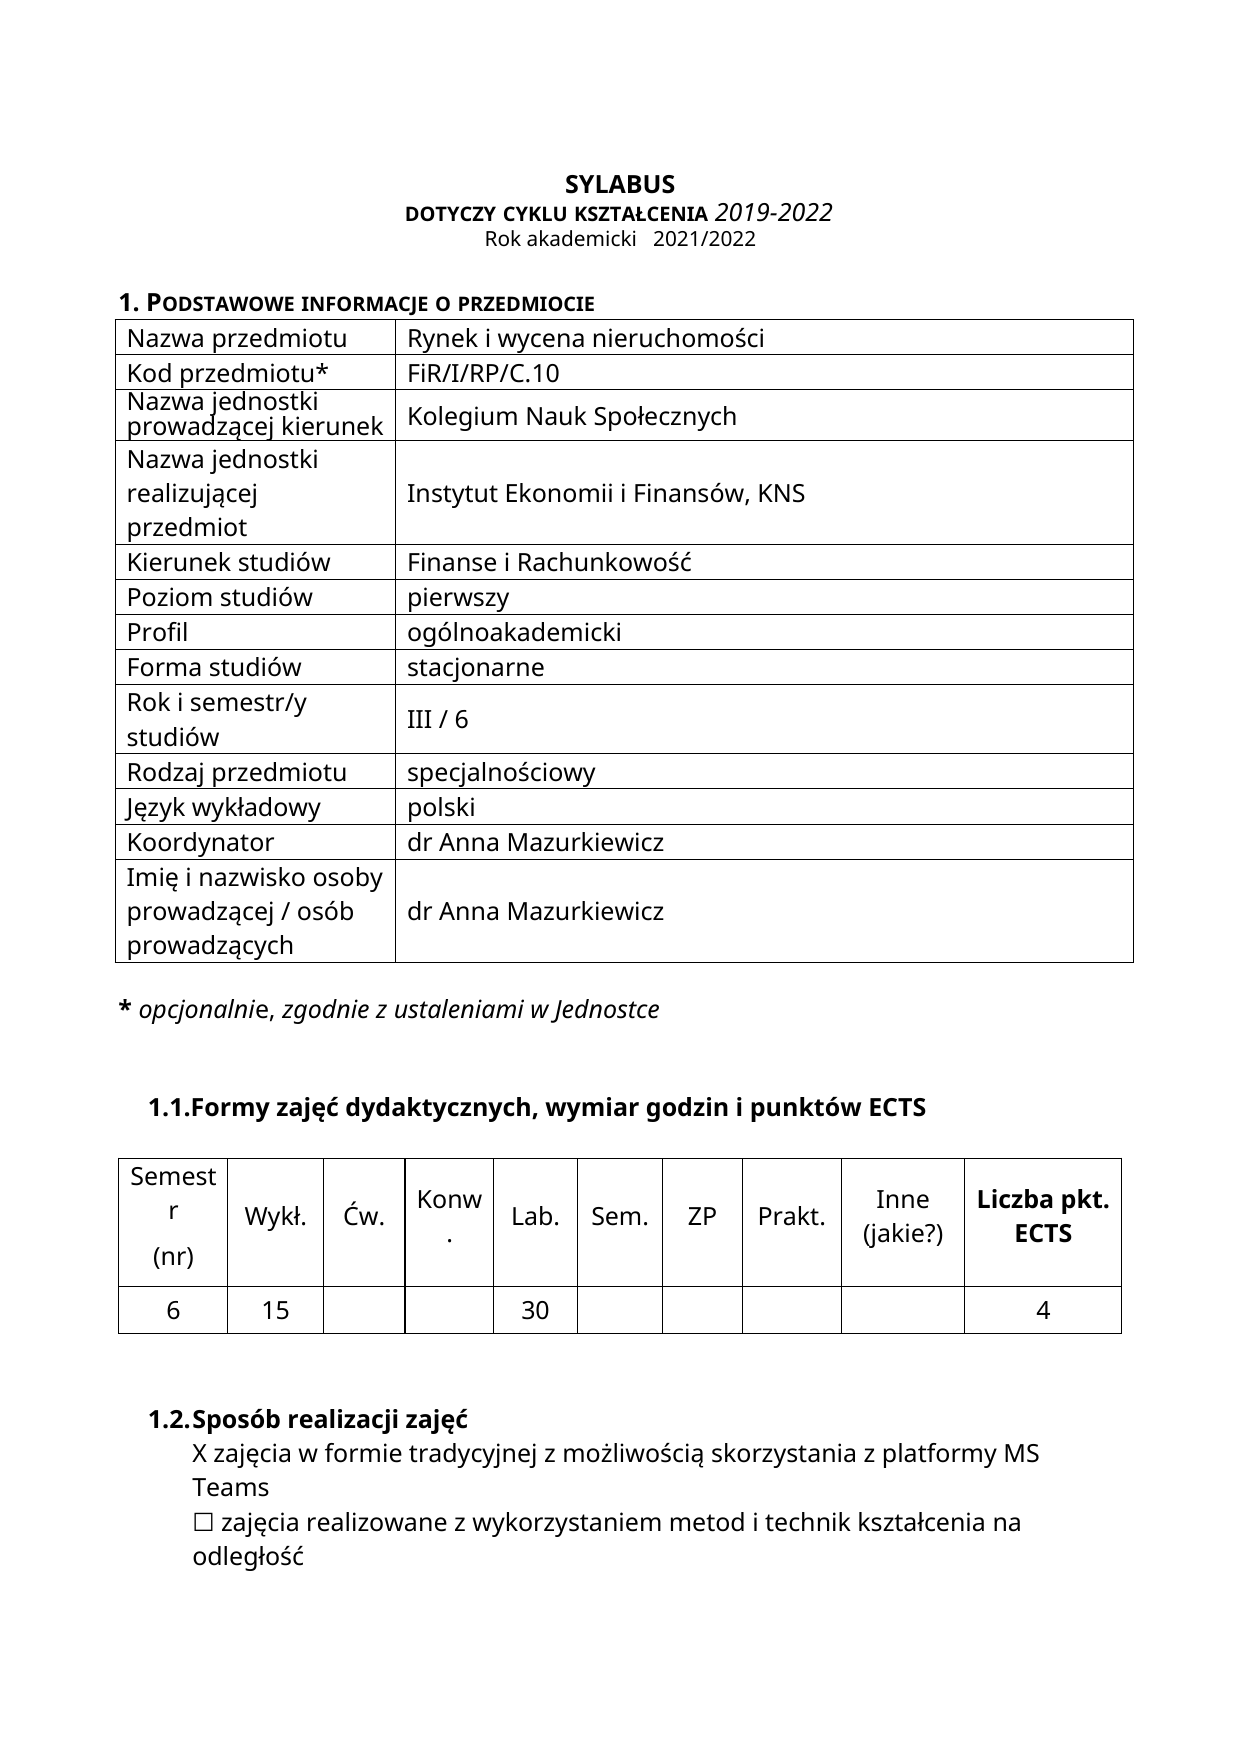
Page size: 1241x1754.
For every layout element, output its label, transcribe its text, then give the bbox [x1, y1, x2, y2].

table_header Nazwa przedmiotu [116, 320, 395, 354]
text ☐ zajęcia realizowane z wykorzystaniem metod i technik kształcenia na odległość [192, 1504, 1122, 1572]
table_cell 6 [119, 1287, 227, 1333]
text SYLABUS [118, 167, 1122, 201]
table_cell Kod przedmiotu* [116, 355, 395, 389]
table_cell polski [396, 789, 1133, 823]
table_cell dr Anna Mazurkiewicz [396, 860, 1133, 962]
table_cell 30 [494, 1287, 577, 1333]
table_cell Profil [116, 615, 395, 649]
text * opcjonalnie, zgodnie z ustaleniami w Jednostce [118, 992, 1122, 1026]
table_cell Rok i semestr/y studiów [116, 685, 395, 753]
table_header Ćw. [324, 1159, 404, 1286]
text 1.2. Sposób realizacji zajęć [148, 1402, 1122, 1436]
table_cell stacjonarne [396, 650, 1133, 684]
table_cell [743, 1287, 841, 1333]
table_header ZP [663, 1159, 742, 1286]
table_header Konw. [406, 1159, 493, 1286]
table_header Wykł. [228, 1159, 323, 1286]
table_cell [663, 1287, 742, 1333]
text Rok akademicki 2021/2022 [118, 226, 1122, 251]
table_cell Kierunek studiów [116, 545, 395, 579]
table_cell III / 6 [396, 685, 1133, 753]
table_cell Forma studiów [116, 650, 395, 684]
table_cell Instytut Ekonomii i Finansów, KNS [396, 441, 1133, 544]
text 1.1.Formy zajęć dydaktycznych, wymiar godzin i punktów ECTS [148, 1089, 1122, 1123]
table_cell 15 [228, 1287, 323, 1333]
text 1. Podstawowe informacje o przedmiocie [118, 285, 1122, 319]
text dotyczy cyklu kształcenia 2019-2022 [118, 201, 1122, 226]
table_cell Nazwa jednostki realizującej przedmiot [116, 441, 395, 544]
table_cell ogólnoakademicki [396, 615, 1133, 649]
table_header Semestr (nr) [119, 1159, 227, 1286]
table_header Inne (jakie?) [842, 1159, 964, 1286]
table_header Rynek i wycena nieruchomości [396, 320, 1133, 354]
table_cell [406, 1287, 493, 1333]
table_cell specjalnościowy [396, 754, 1133, 788]
table_cell pierwszy [396, 580, 1133, 614]
table_cell [324, 1287, 404, 1333]
table_cell Język wykładowy [116, 789, 395, 823]
text X zajęcia w formie tradycyjnej z możliwością skorzystania z platformy MS Teams [192, 1436, 1122, 1504]
table_header Prakt. [743, 1159, 841, 1286]
table_cell dr Anna Mazurkiewicz [396, 825, 1133, 858]
table_cell 4 [965, 1287, 1121, 1333]
table_cell Imię i nazwisko osoby prowadzącej / osób prowadzących [116, 860, 395, 962]
table_cell [842, 1287, 964, 1333]
table_header Sem. [578, 1159, 662, 1286]
table_cell Rodzaj przedmiotu [116, 754, 395, 788]
table_cell FiR/I/RP/C.10 [396, 355, 1133, 389]
table_cell Finanse i Rachunkowość [396, 545, 1133, 579]
table_cell [578, 1287, 662, 1333]
table_cell Poziom studiów [116, 580, 395, 614]
table_cell Nazwa jednostki prowadzącej kierunek [116, 390, 395, 440]
table_header Liczba pkt. ECTS [965, 1159, 1121, 1286]
table_cell Koordynator [116, 825, 395, 858]
table_cell Kolegium Nauk Społecznych [396, 390, 1133, 440]
table_header Lab. [494, 1159, 577, 1286]
